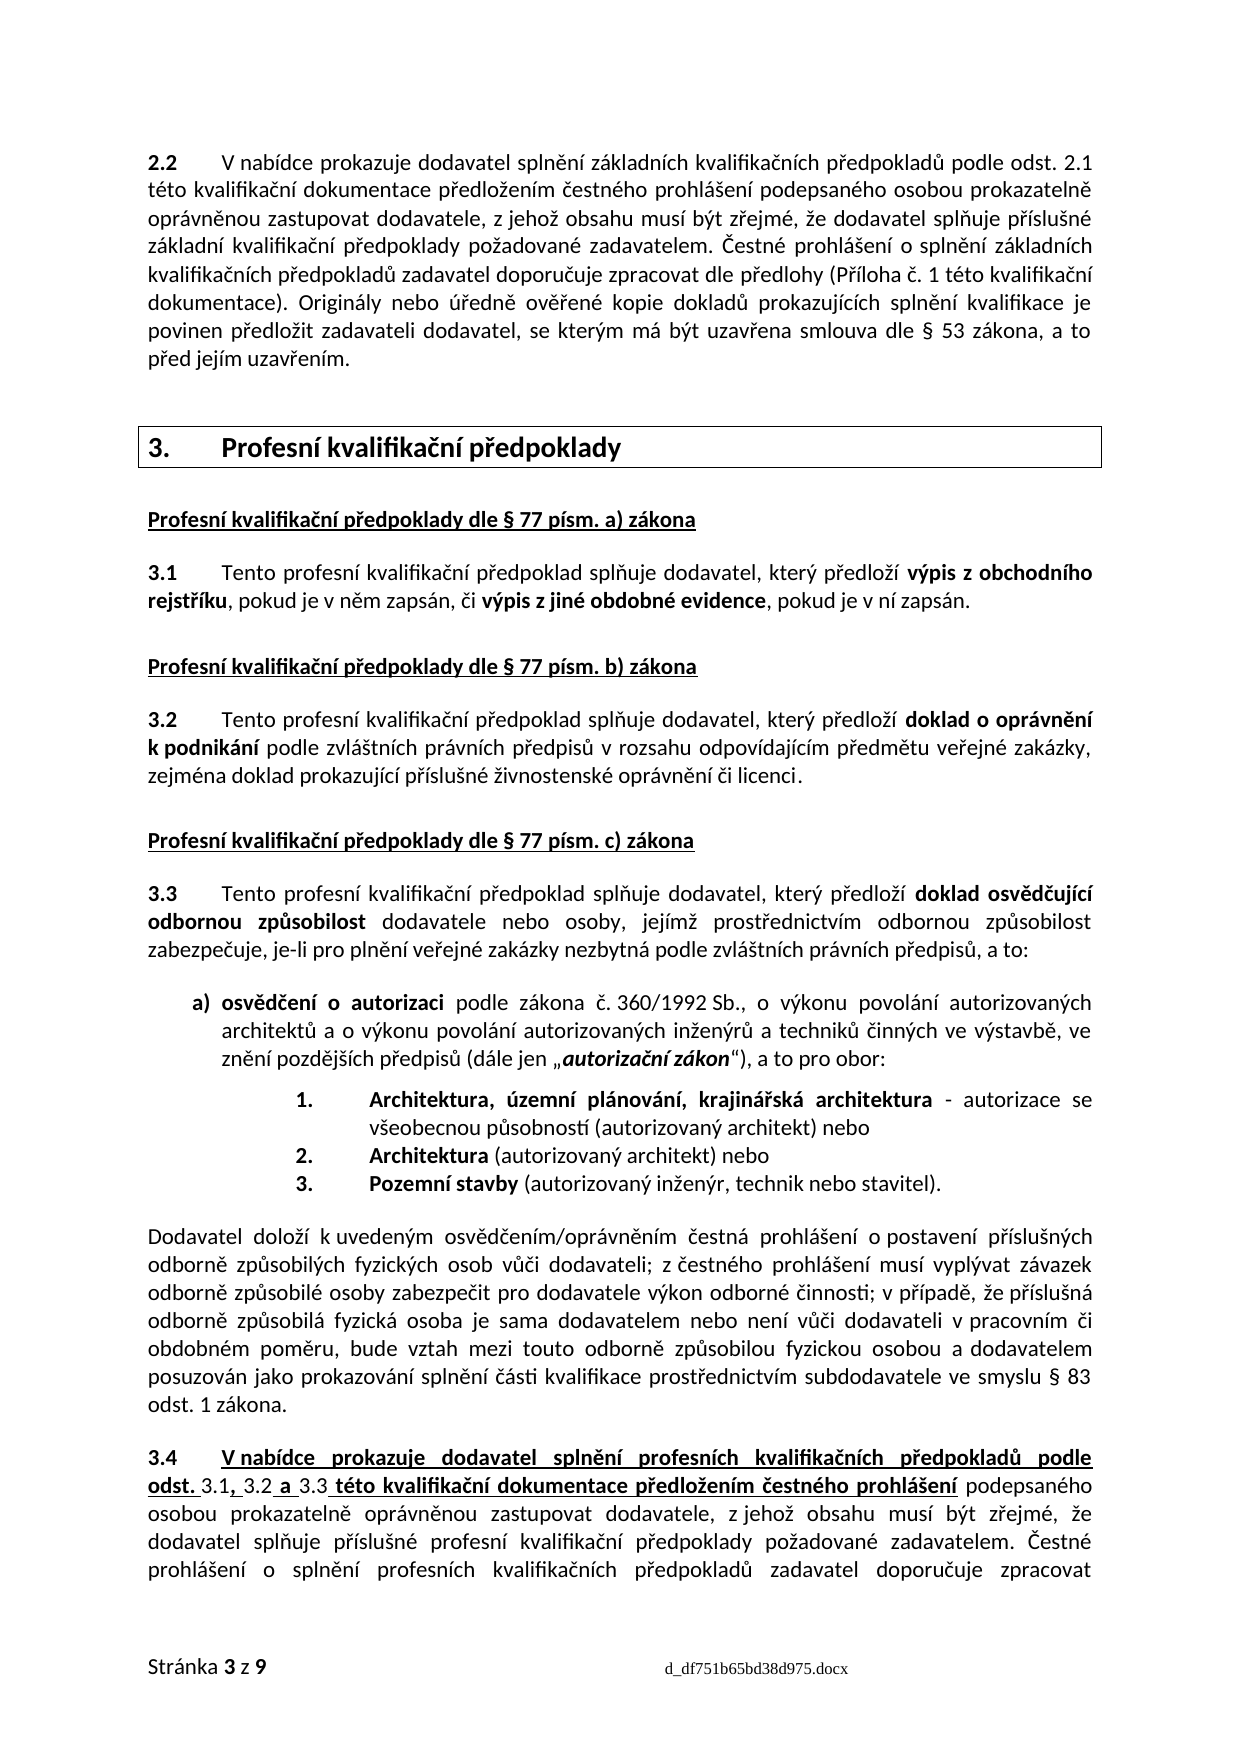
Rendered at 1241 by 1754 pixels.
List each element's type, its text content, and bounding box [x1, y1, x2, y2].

text Tento profesní kvalifikační předpoklad splňuje dodavatel, který předloží doklad o oprávnění k podnikání podle zvláštních právních předpisů v rozsahu odpovídajícím předmětu veřejné zakázky, zejména doklad prokazující příslušné živnostenské oprávnění či licenci. [148, 705, 1093, 789]
text Pozemní stavby (autorizovaný inženýr, technik nebo stavitel). [295, 1169, 1093, 1197]
text osvědčení o autorizaci podle zákona č. 360/1992 Sb., o výkonu povolání autorizovaných architektů a o výkonu povolání autorizovaných inženýrů a techniků činných ve výstavbě, ve znění pozdějších předpisů (dále jen „autorizační zákon“), a to pro obor: [192, 988, 1093, 1073]
text Architektura, územní plánování, krajinářská architektura - autorizace se všeobecnou působností (autorizovaný architekt) nebo [295, 1085, 1093, 1141]
text Profesní kvalifikační předpoklady [139, 427, 1101, 467]
text Architektura (autorizovaný architekt) nebo [295, 1141, 1093, 1169]
text Tento profesní kvalifikační předpoklad splňuje dodavatel, který předloží výpis z obchodního rejstříku, pokud je v něm zapsán, či výpis z jiné obdobné evidence, pokud je v ní zapsán. [148, 558, 1093, 614]
text Tento profesní kvalifikační předpoklad splňuje dodavatel, který předloží doklad osvědčující odbornou způsobilost dodavatele nebo osoby, jejímž prostřednictvím odbornou způsobilost zabezpečuje, je-li pro plnění veřejné zakázky nezbytná podle zvláštních právních předpisů, a to: [148, 879, 1093, 963]
text Profesní kvalifikační předpoklady dle § 77 písm. a) zákona [148, 505, 1093, 533]
text Profesní kvalifikační předpoklady dle § 77 písm. b) zákona [148, 652, 1093, 680]
text Dodavatel doloží k uvedeným osvědčením/oprávněním čestná prohlášení o postavení příslušných odborně způsobilých fyzických osob vůči dodavateli; z čestného prohlášení musí vyplývat závazek odborně způsobilé osoby zabezpečit pro dodavatele výkon odborné činnosti; v případě, že příslušná odborně způsobilá fyzická osoba je sama dodavatelem nebo není vůči dodavateli v pracovním či obdobném poměru, bude vztah mezi touto odborně způsobilou fyzickou osobou a dodavatelem posuzován jako prokazování splnění části kvalifikace prostřednictvím subdodavatele ve smyslu § 83 odst. 1 zákona. [148, 1222, 1093, 1418]
text Profesní kvalifikační předpoklady dle § 77 písm. c) zákona [148, 826, 1093, 854]
text V nabídce prokazuje dodavatel splnění základních kvalifikačních předpokladů podle odst. 2.1 této kvalifikační dokumentace předložením čestného prohlášení podepsaného osobou prokazatelně oprávněnou zastupovat dodavatele, z jehož obsahu musí být zřejmé, že dodavatel splňuje příslušné základní kvalifikační předpoklady požadované zadavatelem. Čestné prohlášení o splnění základních kvalifikačních předpokladů zadavatel doporučuje zpracovat dle předlohy (Příloha č. 1 této kvalifikační dokumentace). Originály nebo úředně ověřené kopie dokladů prokazujících splnění kvalifikace je povinen předložit zadavateli dodavatel, se kterým má být uzavřena smlouva dle § 53 zákona, a to před jejím uzavřením. [148, 148, 1093, 372]
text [148, 1443, 1093, 1583]
